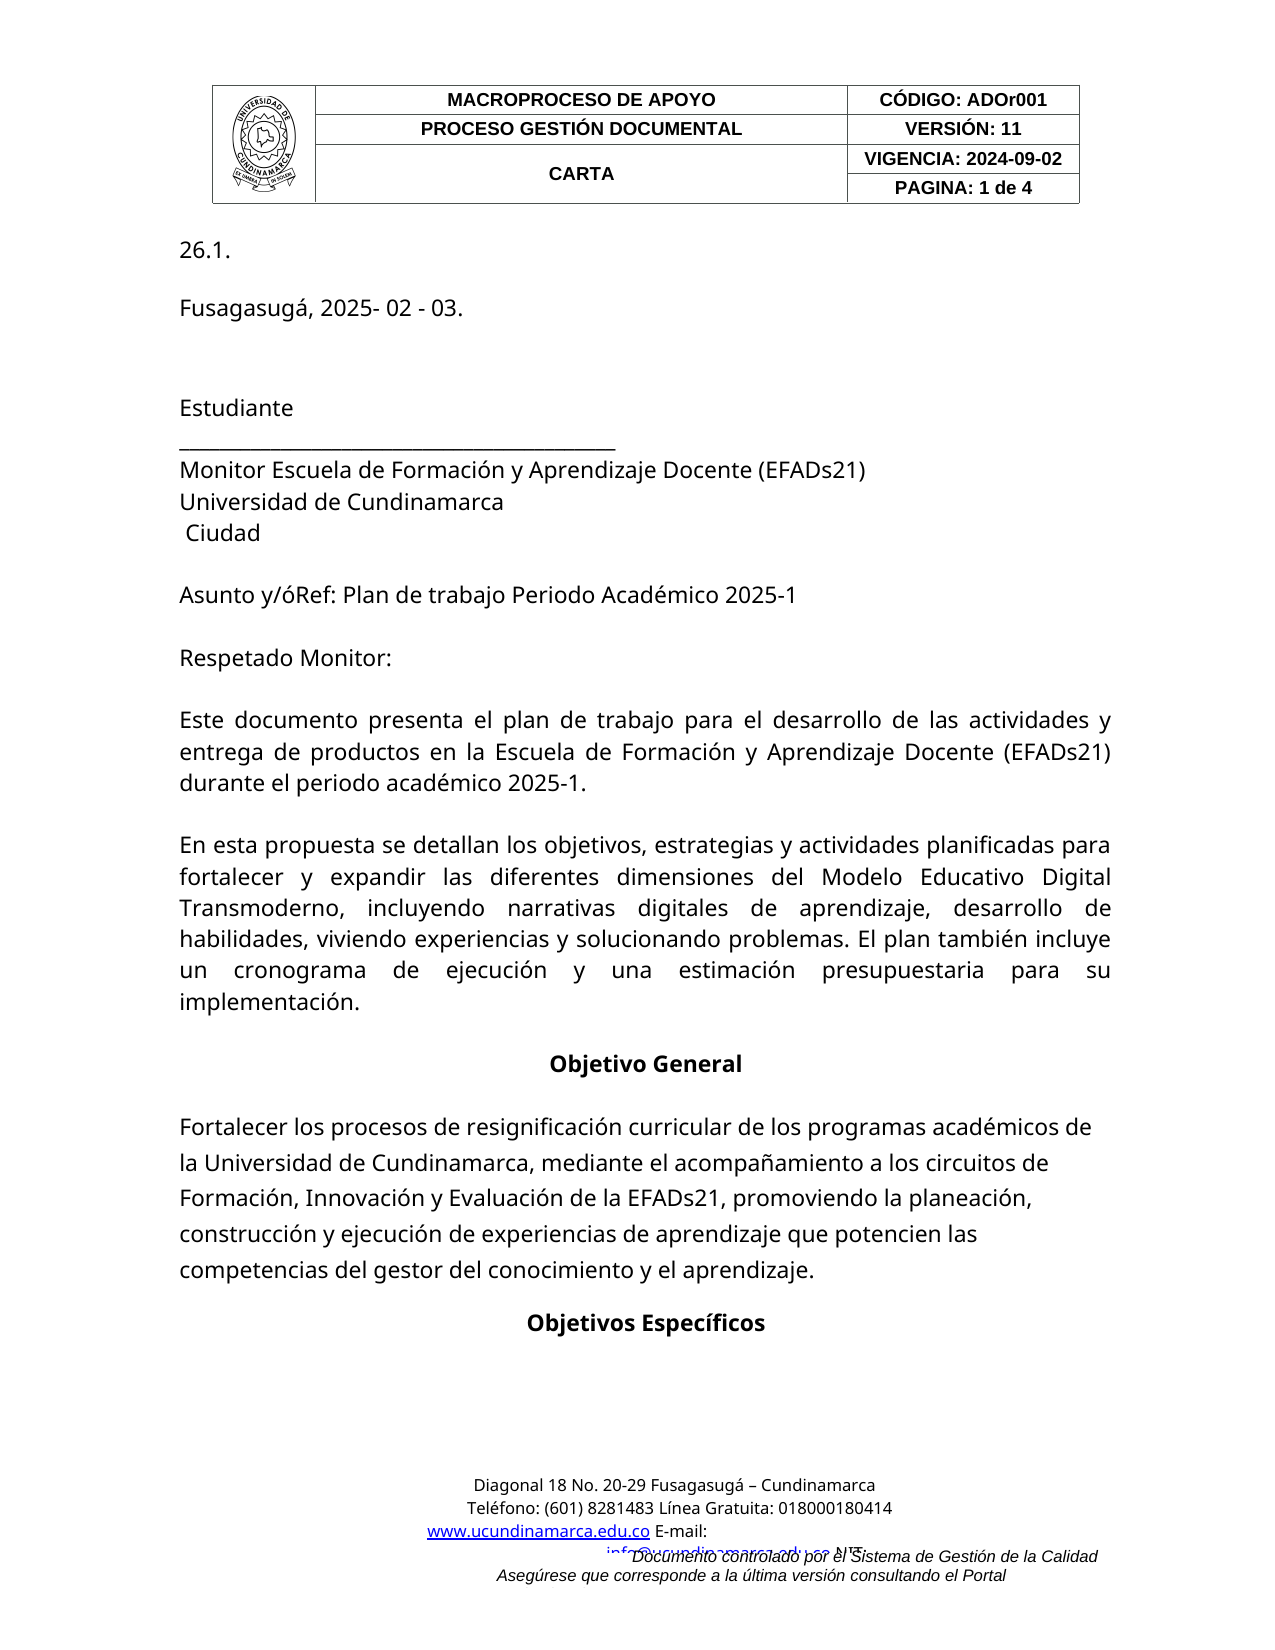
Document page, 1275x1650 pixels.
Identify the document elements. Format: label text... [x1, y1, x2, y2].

text 26.1. [179, 234, 1112, 265]
picture [232, 96, 296, 192]
text Objetivos Específicos [179, 1307, 1112, 1338]
text ___________________________________________ [179, 423, 1112, 454]
text Objetivo General [179, 1048, 1112, 1079]
text En esta propuesta se detallan los objetivos, estrategias y actividades planificadas para fortalecer y expandir las diferentes dimensiones del Modelo Educativo Digital Transmoderno, incluyendo narrativas digitales de aprendizaje, desarrollo de habilidades, viviendo experiencias y solucionando problemas. El plan también incluye un cronograma de ejecución y una estimación presupuestaria para su implementación. [179, 829, 1112, 1017]
text Universidad de Cundinamarca [179, 486, 1112, 517]
text Fusagasugá, 2025- 02 - 03. [179, 292, 1112, 324]
text Asunto y/óRef: Plan de trabajo Periodo Académico 2025-1 [179, 579, 1112, 611]
text Respetado Monitor: [179, 642, 1112, 673]
text Estudiante [179, 392, 1112, 423]
text Este documento presenta el plan de trabajo para el desarrollo de las actividades y entrega de productos en la Escuela de Formación y Aprendizaje Docente (EFADs21) durante el periodo académico 2025-1. [179, 704, 1112, 798]
text Monitor Escuela de Formación y Aprendizaje Docente (EFADs21) [179, 454, 1112, 486]
text Ciudad [179, 517, 1112, 548]
text Fortalecer los procesos de resignificación curricular de los programas académicos de la Universidad de Cundinamarca, mediante el acompañamiento a los circuitos de Formación, Innovación y Evaluación de la EFADs21, promoviendo la planeación, construcción y ejecución de experiencias de aprendizaje que potencien las competencias del gestor del conocimiento y el aprendizaje. [179, 1111, 1112, 1286]
